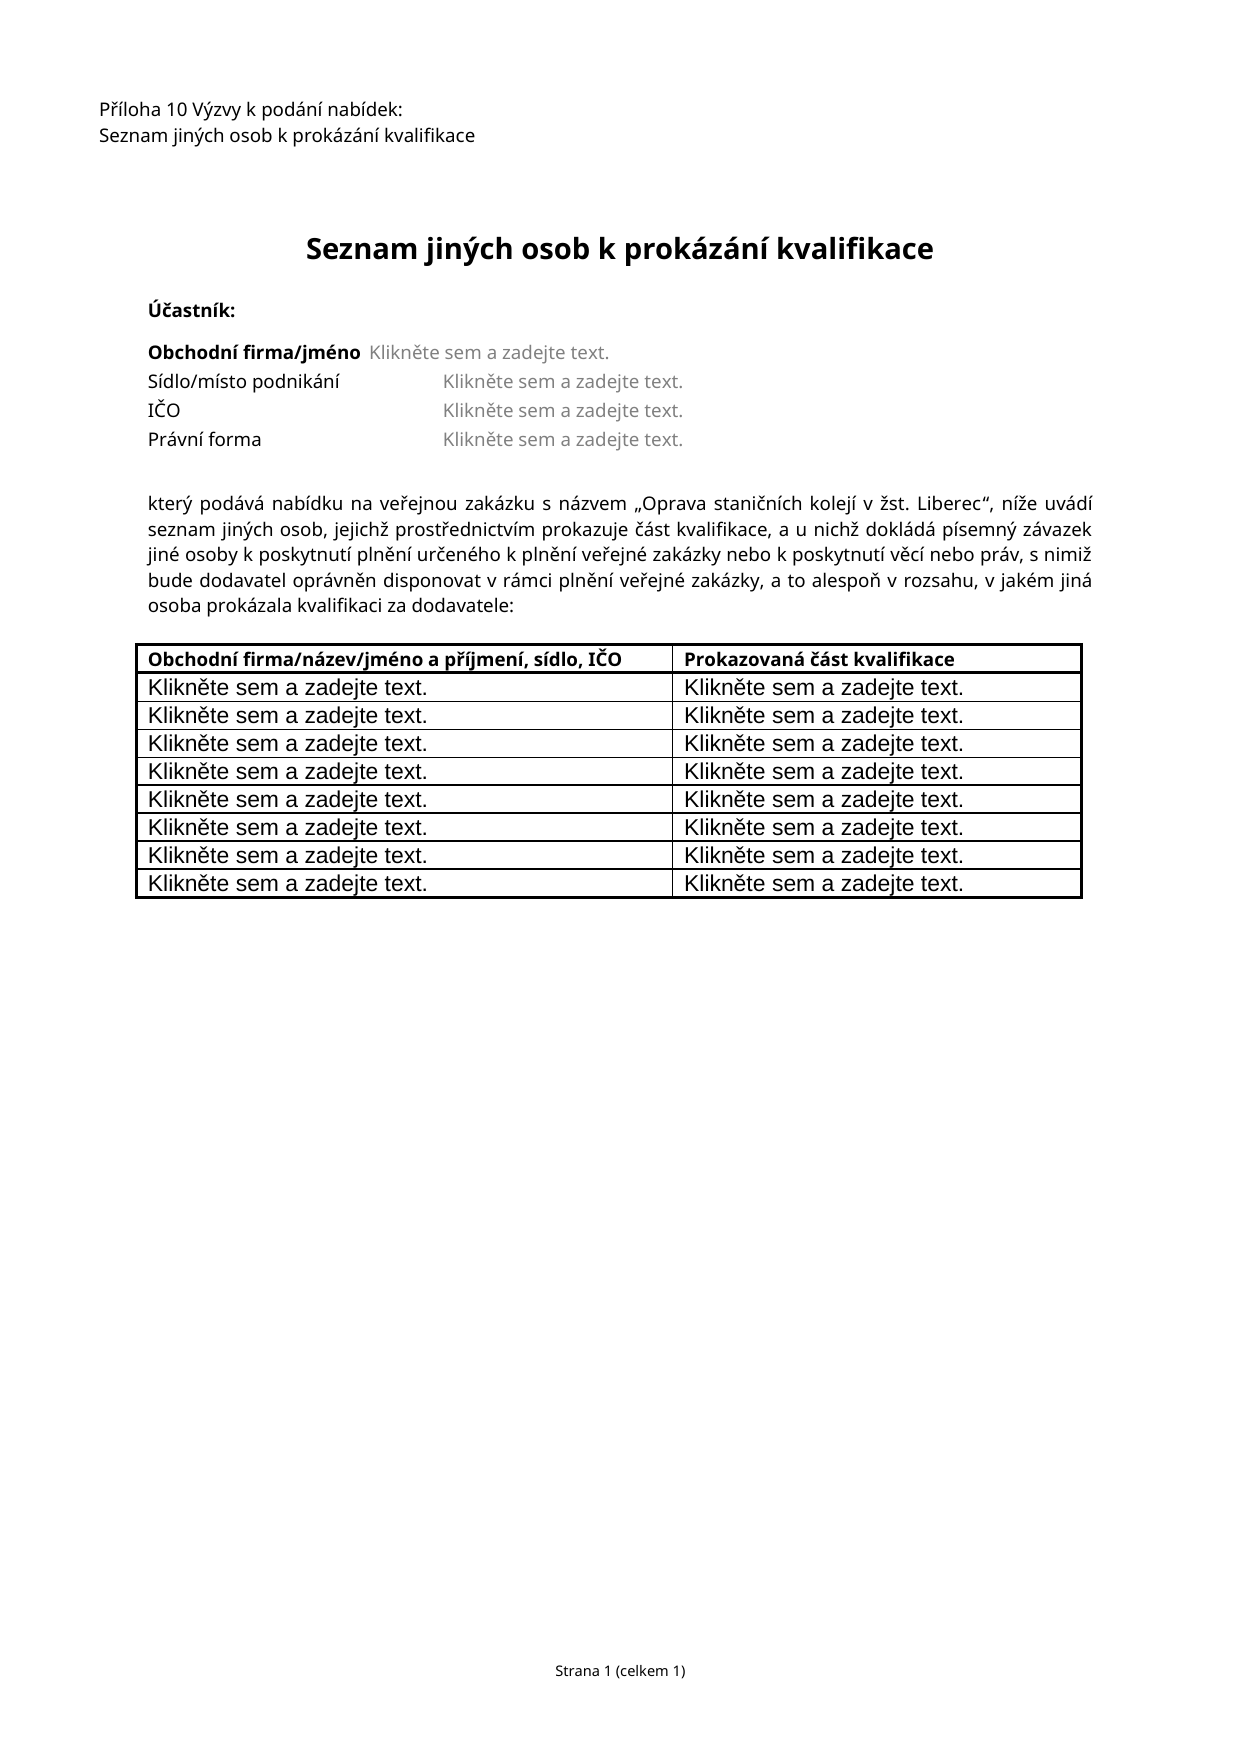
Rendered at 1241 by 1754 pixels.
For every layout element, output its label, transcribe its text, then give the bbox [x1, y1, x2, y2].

text Obchodní firma/jméno [148, 336, 1093, 365]
text IČO [148, 394, 1093, 423]
text Právní forma [148, 423, 1093, 452]
text který podává nabídku na veřejnou zakázku s názvem „Oprava staničních kolejí v žst. Liberec“, níže uvádí seznam jiných osob, jejichž prostřednictvím prokazuje část kvalifikace, a u nichž dokládá písemný závazek jiné osoby k poskytnutí plnění určeného k plnění veřejné zakázky nebo k poskytnutí věcí nebo práv, s nimiž bude dodavatel oprávněn disponovat v rámci plnění veřejné zakázky, a to alespoň v rozsahu, v jakém jiná osoba prokázala kvalifikaci za dodavatele: [148, 490, 1093, 618]
table_header Prokazovaná část kvalifikace [673, 646, 1080, 671]
text Účastník: [148, 293, 1093, 324]
table_header Obchodní firma/název/jméno a příjmení, sídlo, IČO [138, 646, 672, 671]
title Seznam jiných osob k prokázání kvalifikace [148, 228, 1093, 268]
text Sídlo/místo podnikání [148, 365, 1093, 394]
